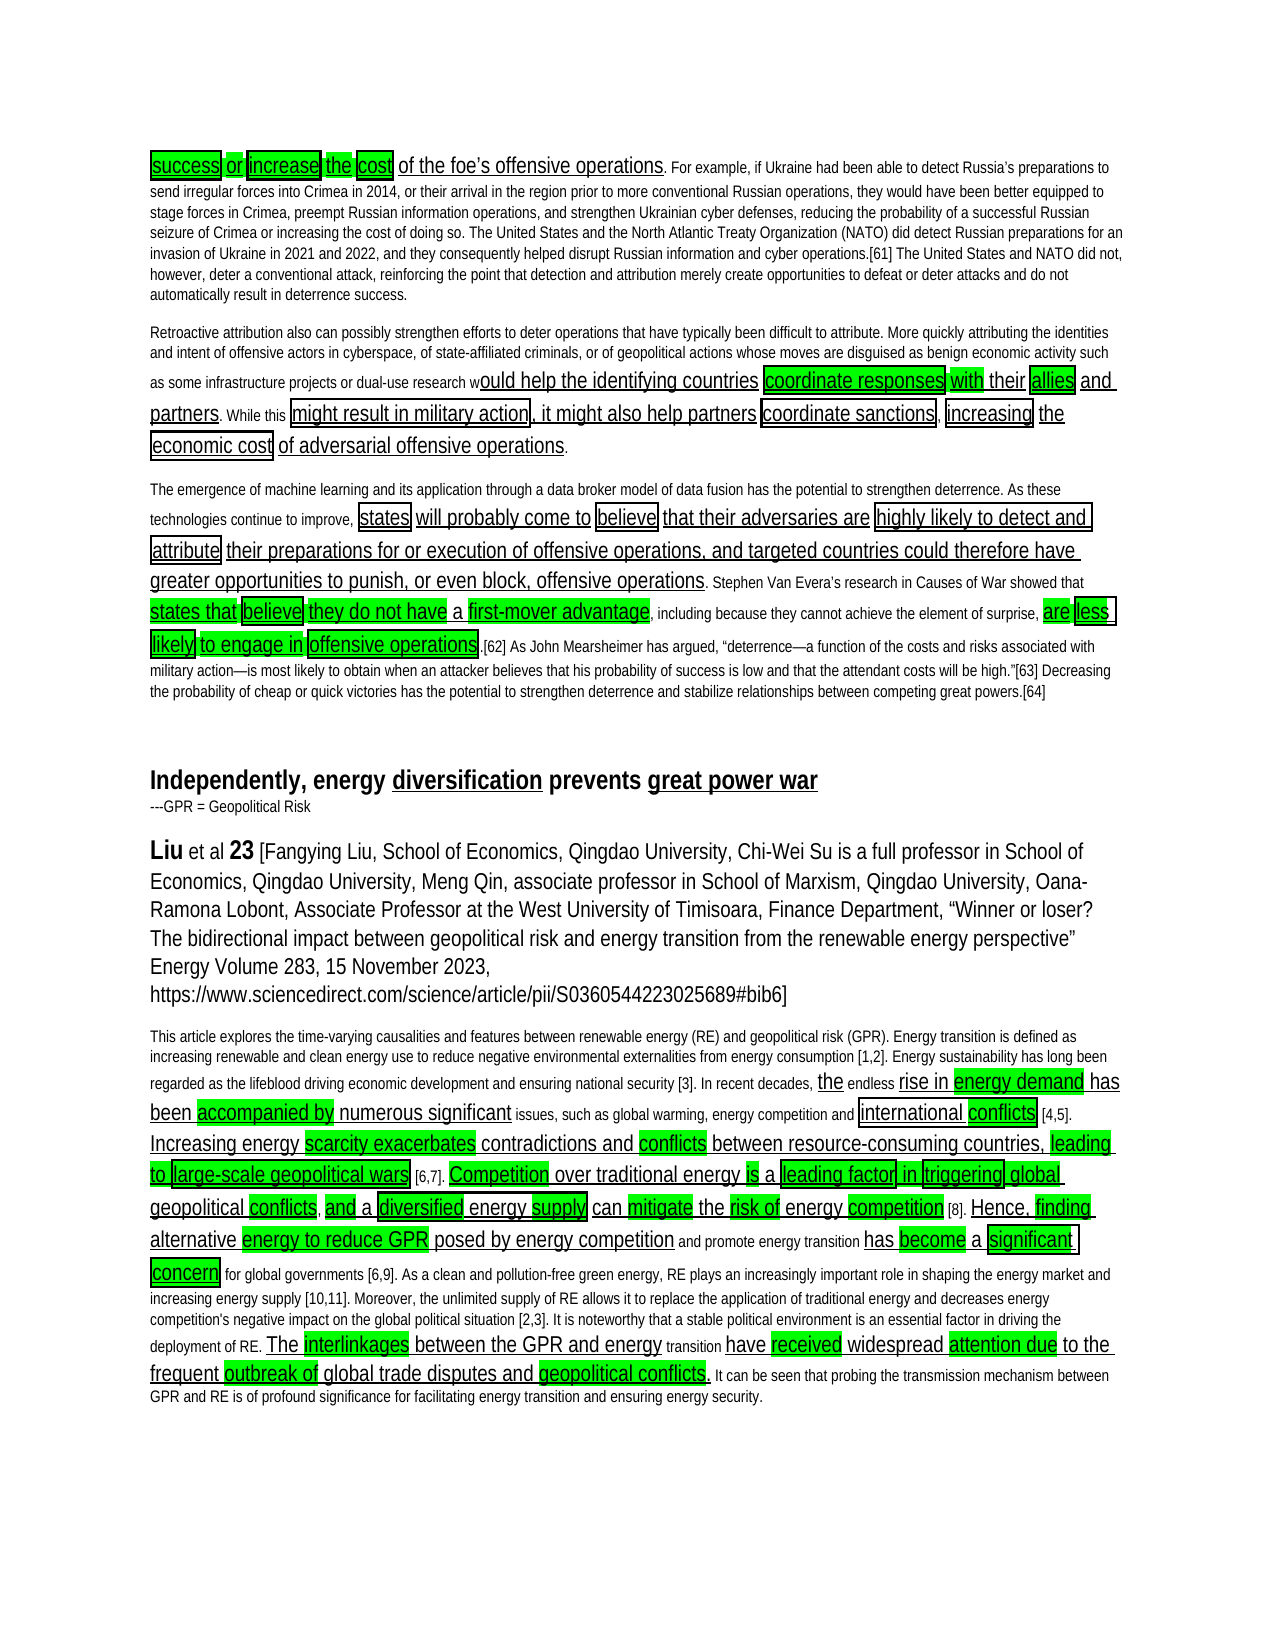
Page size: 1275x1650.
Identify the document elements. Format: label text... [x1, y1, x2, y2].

subtitle Independently, energy diversification prevents great power war [150, 764, 1125, 795]
text The emergence of machine learning and its application through a data broker model of data fusion has the potential to strengthen deterrence. As these technologies continue to improve, states will probably come to believe that their adversaries are highly likely to detect and attribute their preparations for or execution of offensive operations, and targeted countries could therefore have greater opportunities to punish, or even block, offensive operations. Stephen Van Evera’s research in Causes of War showed that states that believe they do not have a first-mover advantage, including because they cannot achieve the element of surprise, are less likely to engage in offensive operations.[62] As John Mearsheimer has argued, “deterrence—a function of the costs and risks associated with military action—is most likely to obtain when an attacker believes that his probability of success is low and that the attendant costs will be high.”[63] Decreasing the probability of cheap or quick victories has the potential to strengthen deterrence and stabilize relationships between competing great powers.[64] [150, 480, 1125, 701]
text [150, 150, 1125, 304]
text ---GPR = Geopolitical Risk [150, 797, 1125, 816]
text This article explores the time-varying causalities and features between renewable energy (RE) and geopolitical risk (GPR). Energy transition is defined as increasing renewable and clean energy use to reduce negative environmental externalities from energy consumption [1,2]. Energy sustainability has long been regarded as the lifeblood driving economic development and ensuring national security [3]. In recent decades, the endless rise in energy demand has been accompanied by numerous significant issues, such as global warming, energy competition and international conflicts [4,5]. Increasing energy scarcity exacerbates contradictions and conflicts between resource-consuming countries, leading to large-scale geopolitical wars [6,7]. Competition over traditional energy is a leading factor in triggering global geopolitical conflicts, and a diversified energy supply can mitigate the risk of energy competition [8]. Hence, finding alternative energy to reduce GPR posed by energy competition and promote energy transition has become a significant concern for global governments [6,9]. As a clean and pollution-free green energy, RE plays an increasingly important role in shaping the energy market and increasing energy supply [10,11]. Moreover, the unlimited supply of RE allows it to replace the application of traditional energy and decreases energy competition's negative impact on the global political situation [2,3]. It is noteworthy that a stable political environment is an essential factor in driving the deployment of RE. The interlinkages between the GPR and energy transition have received widespread attention due to the frequent outbreak of global trade disputes and geopolitical conflicts. It can be seen that probing the transmission mechanism between GPR and RE is of profound significance for facilitating energy transition and ensuring energy security. [150, 1026, 1125, 1406]
text Liu et al 23 [Fangying Liu, School of Economics, Qingdao University, Chi-Wei Su is a full professor in School of Economics, Qingdao University, Meng Qin, associate professor in School of Marxism, Qingdao University, Oana-Ramona Lobont, Associate Professor at the West University of Timisoara, Finance Department, “Winner or loser? The bidirectional impact between geopolitical risk and energy transition from the renewable energy perspective” Energy Volume 283, 15 November 2023, https://www.sciencedirect.com/science/article/pii/S0360544223025689#bib6] [150, 834, 1125, 1008]
text Retroactive attribution also can possibly strengthen efforts to deter operations that have typically been difficult to attribute. More quickly attributing the identities and intent of offensive actors in cyberspace, of state-affiliated criminals, or of geopolitical actions whose moves are disguised as benign economic activity such as some infrastructure projects or dual-use research would help the identifying countries coordinate responses with their allies and partners. While this might result in military action, it might also help partners coordinate sanctions, increasing the economic cost of adversarial offensive operations. [150, 322, 1125, 461]
